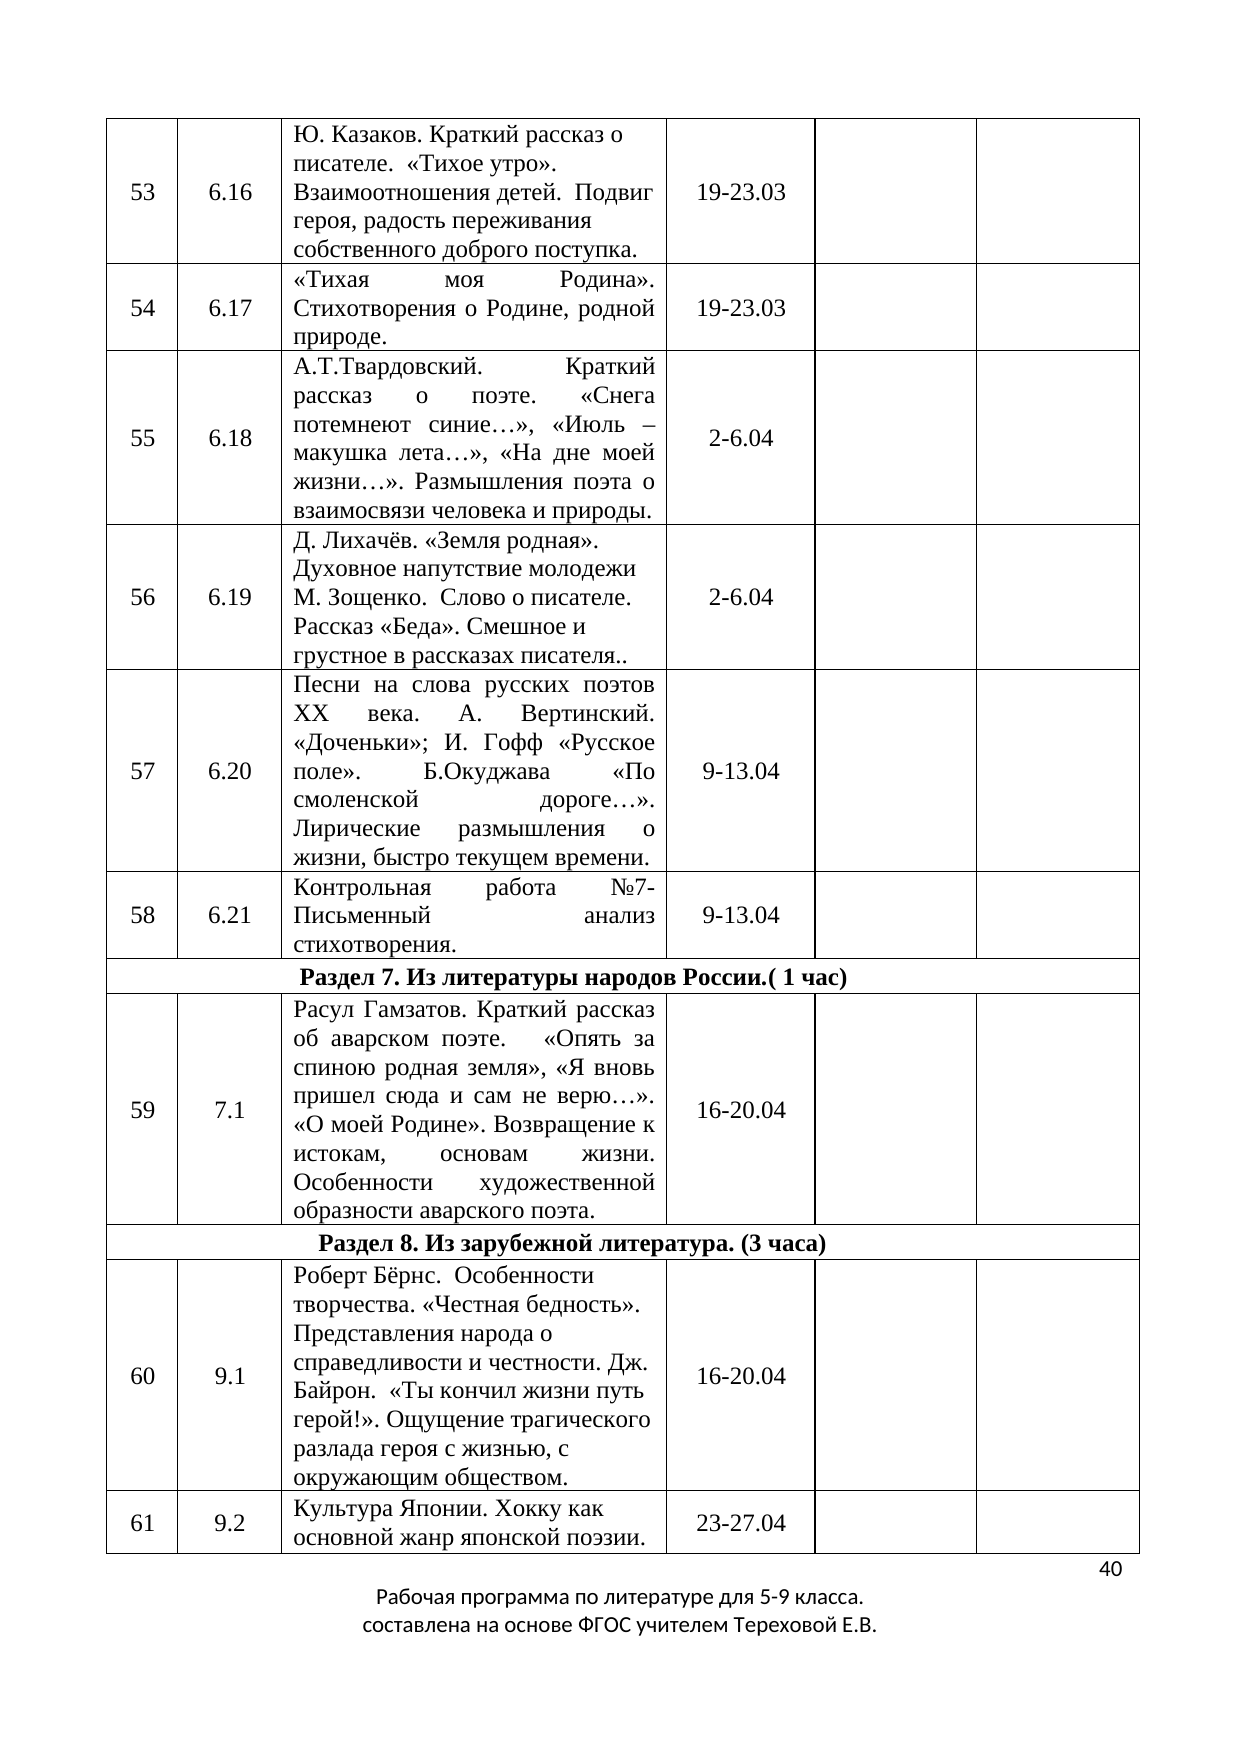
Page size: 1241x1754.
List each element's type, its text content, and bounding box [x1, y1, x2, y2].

table_cell 9.2 [178, 1491, 281, 1553]
table_cell [977, 525, 1139, 668]
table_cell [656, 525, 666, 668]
table_cell [816, 1491, 976, 1553]
table_cell 7.1 [178, 994, 281, 1224]
table_cell 9.1 [178, 1260, 281, 1490]
table_cell 16-20.04 [667, 1260, 814, 1490]
table_cell [816, 264, 976, 350]
table_cell 19-23.03 [667, 119, 814, 263]
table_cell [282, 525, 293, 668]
table_cell 6.16 [178, 119, 281, 263]
table_cell 6.19 [178, 525, 281, 668]
table_cell 56 [107, 525, 177, 668]
table_cell [977, 1491, 1139, 1553]
table_cell [816, 872, 976, 958]
table_cell [977, 351, 1139, 524]
table_cell 58 [107, 872, 177, 958]
table_cell Контрольная работа №7-Письменный анализ стихотворения. [282, 872, 666, 958]
table_cell [816, 119, 976, 263]
table_cell [816, 994, 976, 1224]
table_cell Песни на слова русских поэтов XX века. А. Вертинский. «Доченьки»; И. Гофф «Русское поле». Б.Окуджава «По смоленской дороге…». Лирические размышления о жизни, быстро текущем времени. [282, 670, 666, 871]
table_cell 53 [107, 119, 177, 263]
table_cell [977, 872, 1139, 958]
table_cell Культура Японии. Хокку как основной жанр японской поэзии. Особенности жанра. [282, 1491, 666, 1553]
table_cell 2-6.04 [667, 351, 814, 524]
table_cell 57 [107, 670, 177, 871]
table_cell 60 [107, 1260, 177, 1490]
table_cell Раздел 8. Из зарубежной литература. (3 часа) [107, 1225, 1139, 1259]
table_cell [816, 351, 976, 524]
table_cell «Тихая моя Родина». Стихотворения о Родине, родной природе. [282, 264, 666, 350]
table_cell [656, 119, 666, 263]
table_cell [977, 119, 1139, 263]
table_cell 9-13.04 [667, 670, 814, 871]
table_cell [977, 670, 1139, 871]
table_cell 6.17 [178, 264, 281, 350]
table_cell 23-27.04 [667, 1491, 814, 1553]
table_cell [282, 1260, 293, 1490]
table_cell 6.21 [178, 872, 281, 958]
table_cell 19-23.03 [667, 264, 814, 350]
table_cell [816, 1260, 976, 1490]
table_cell 16-20.04 [667, 994, 814, 1224]
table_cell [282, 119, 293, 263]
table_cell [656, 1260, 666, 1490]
table_cell 59 [107, 994, 177, 1224]
table_cell 6.20 [178, 670, 281, 871]
table_cell [977, 264, 1139, 350]
table_cell 9-13.04 [667, 872, 814, 958]
table_cell [816, 670, 976, 871]
table_cell 6.18 [178, 351, 281, 524]
table_cell [816, 525, 976, 668]
table_cell [977, 994, 1139, 1224]
table_cell 61 [107, 1491, 177, 1553]
table_cell [977, 1260, 1139, 1490]
table_cell А.Т.Твардовский. Краткий рассказ о поэте. «Снега потемнеют синие…», «Июль – макушка лета…», «На дне моей жизни…». Размышления поэта о взаимосвязи человека и природы. [282, 351, 666, 524]
table_cell 54 [107, 264, 177, 350]
table_cell Расул Гамзатов. Краткий рассказ об аварском поэте. «Опять за спиною родная земля», «Я вновь пришел сюда и сам не верю…». «О моей Родине». Возвращение к истокам, основам жизни. Особенности художественной образности аварского поэта. [282, 994, 666, 1224]
table_cell 2-6.04 [667, 525, 814, 668]
table_cell 55 [107, 351, 177, 524]
table_cell Раздел 7. Из литературы народов России.( 1 час) [107, 959, 1139, 993]
